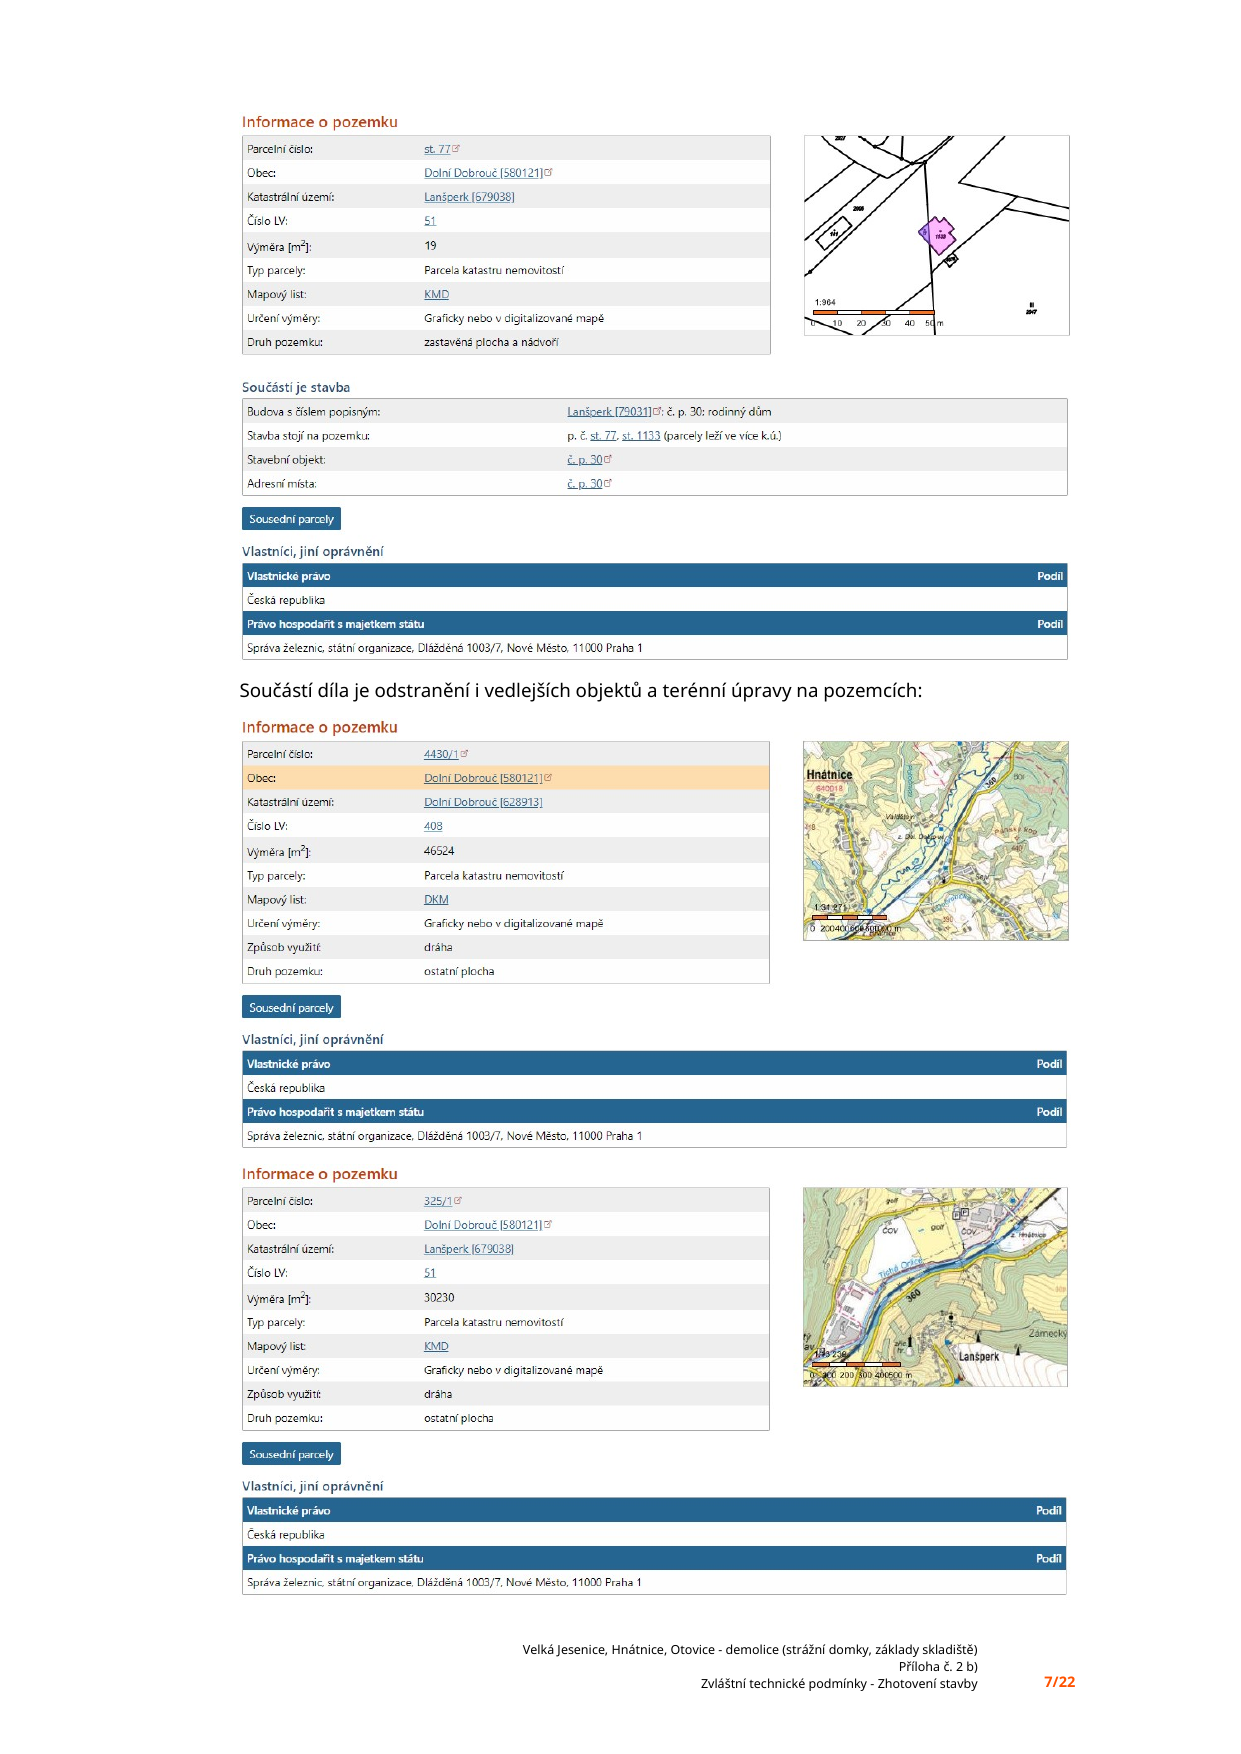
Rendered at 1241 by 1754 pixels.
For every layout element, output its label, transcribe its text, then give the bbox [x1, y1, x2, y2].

list Součástí díla je odstranění i vedlejších objektů a terénní úpravy na pozemcích: [239, 678, 1075, 703]
picture [239, 718, 1071, 1150]
picture [239, 112, 1071, 663]
picture [239, 1164, 1071, 1600]
